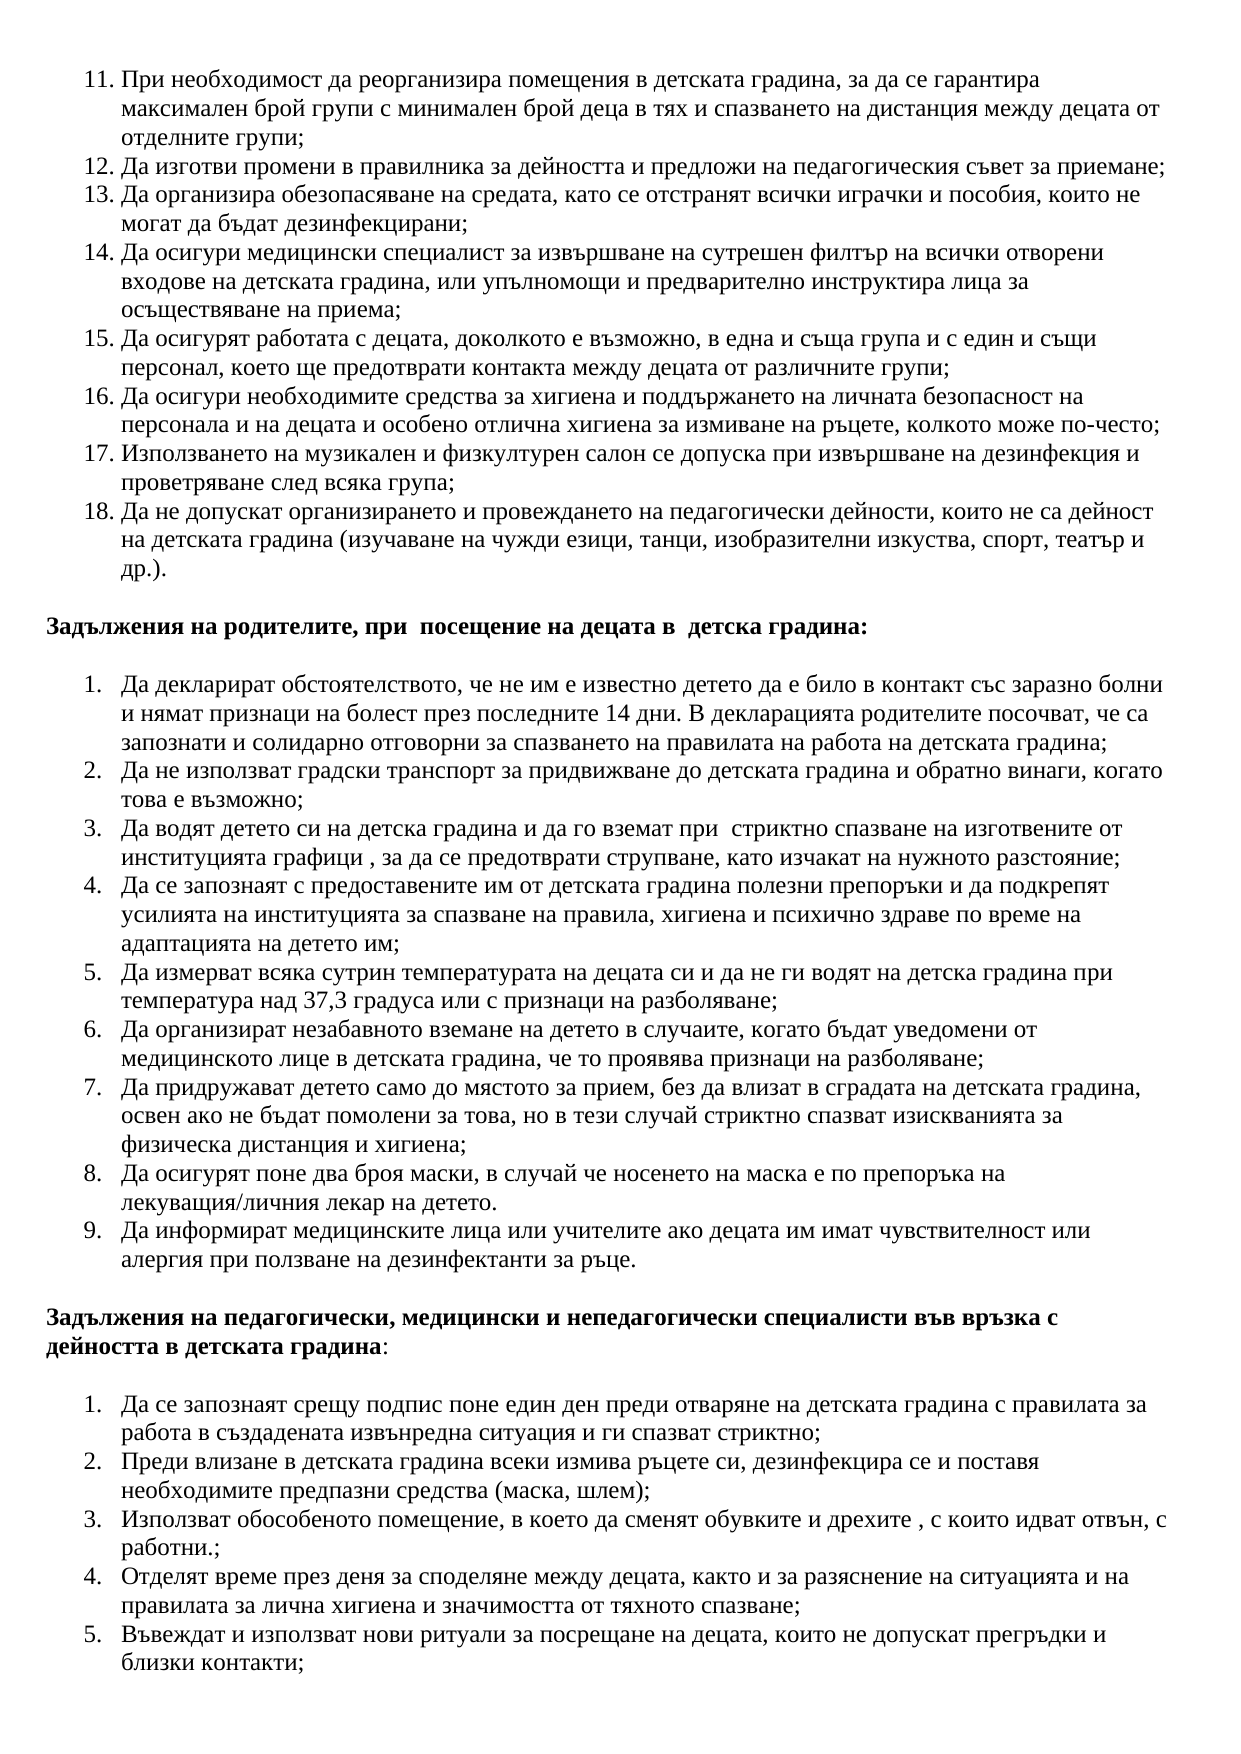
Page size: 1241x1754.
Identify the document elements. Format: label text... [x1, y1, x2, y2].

list Да осигури необходимите средства за хигиена и поддържането на личната безопасност на персонала и на децата и особено отлична хигиена за измиване на ръцете, колкото може по-често; [83, 381, 1167, 438]
list Използват обособеното помещение, в което да сменят обувките и дрехите , с които идват отвън, с работни.; [83, 1504, 1167, 1561]
list Да декларират обстоятелството, че не им е известно детето да е било в контакт със заразно болни и нямат признаци на болест през последните 14 дни. В декларацията родителите посочват, че са запознати и солидарно отговорни за спазването на правилата на работа на детската градина; [83, 669, 1167, 755]
text Задължения на педагогически, медицински и непедагогически специалисти във връзка с дейността в детската градина: [46, 1302, 1167, 1359]
list Да осигури медицински специалист за извършване на сутрешен филтър на всички отворени входове на детската градина, или упълномощи и предварително инструктира лица за осъществяване на приема; [83, 237, 1167, 323]
list Да осигурят поне два броя маски, в случай че носенето на маска е по препоръка на лекуващия/личния лекар на детето. [83, 1158, 1167, 1215]
list Да организират незабавното вземане на детето в случаите, когато бъдат уведомени от медицинското лице в детската градина, че то проявява признаци на разболяване; [83, 1014, 1167, 1072]
list Да се запознаят с предоставените им от детската градина полезни препоръки и да подкрепят усилията на институцията за спазване на правила, хигиена и психично здраве по време на адаптацията на детето им; [83, 870, 1167, 957]
list Да изготви промени в правилника за дейността и предложи на педагогическия съвет за приемане; [83, 151, 1167, 179]
list Да организира обезопасяване на средата, като се отстранят всички играчки и пособия, които не могат да бъдат дезинфекцирани; [83, 179, 1167, 237]
list Да измерват всяка сутрин температурата на децата си и да не ги водят на детска градина при температура над 37,3 градуса или с признаци на разболяване; [83, 957, 1167, 1014]
list Въвеждат и използват нови ритуали за посрещане на децата, които не допускат прегръдки и близки контакти; [83, 1619, 1167, 1676]
list Отделят време през деня за споделяне между децата, както и за разяснение на ситуацията и на правилата за лична хигиена и значимостта от тяхното спазване; [83, 1561, 1167, 1619]
list Да не допускат организирането и провеждането на педагогически дейности, които не са дейност на детската градина (изучаване на чужди езици, танци, изобразителни изкуства, спорт, театър и др.). [83, 496, 1167, 582]
list Да осигурят работата с децата, доколкото е възможно, в една и съща група и с един и същи персонал, което ще предотврати контакта между децата от различните групи; [83, 323, 1167, 381]
list Да придружават детето само до мястото за прием, без да влизат в сградата на детската градина, освен ако не бъдат помолени за това, но в тези случай стриктно спазват изискванията за физическа дистанция и хигиена; [83, 1072, 1167, 1158]
list Да не използват градски транспорт за придвижване до детската градина и обратно винаги, когато това е възможно; [83, 755, 1167, 813]
list Да информират медицинските лица или учителите ако децата им имат чувствителност или алергия при ползване на дезинфектанти за ръце. [83, 1215, 1167, 1273]
list Да водят детето си на детска градина и да го вземат при стриктно спазване на изготвените от институцията графици , за да се предотврати струпване, като изчакат на нужното разстояние; [83, 813, 1167, 870]
list При необходимост да реорганизира помещения в детската градина, за да се гарантира максимален брой групи с минимален брой деца в тях и спазването на дистанция между децата от отделните групи; [83, 64, 1167, 151]
list Да се запознаят срещу подпис поне един ден преди отваряне на детската градина с правилата за работа в създадената извънредна ситуация и ги спазват стриктно; [83, 1389, 1167, 1446]
list Използването на музикален и физкултурен салон се допуска при извършване на дезинфекция и проветряване след всяка група; [83, 438, 1167, 496]
list Преди влизане в детската градина всеки измива ръцете си, дезинфекцира се и поставя необходимите предпазни средства (маска, шлем); [83, 1446, 1167, 1504]
text Задължения на родителите, при посещение на децата в детска градина: [46, 611, 1167, 640]
